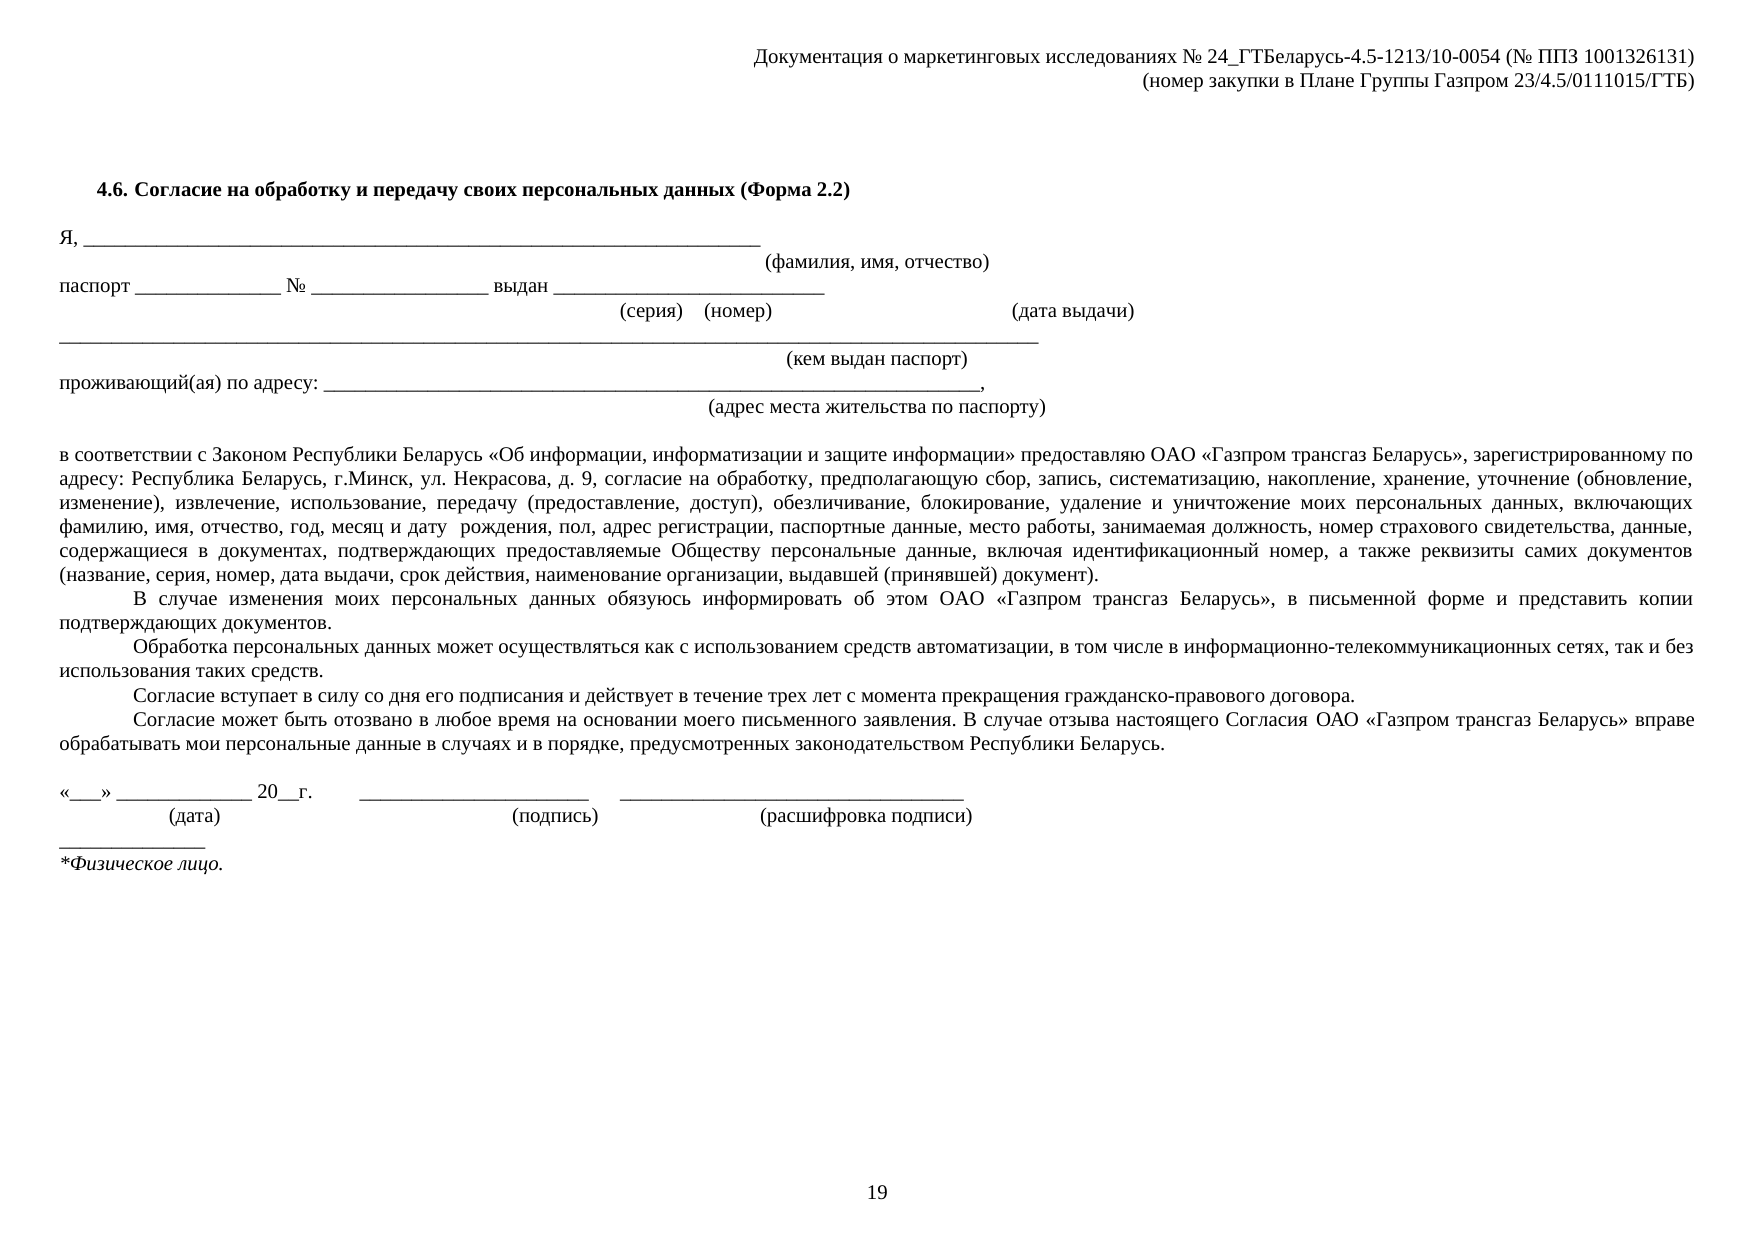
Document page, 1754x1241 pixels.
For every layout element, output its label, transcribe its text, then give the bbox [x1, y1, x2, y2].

text «___» _____________ 20__г. ______________________ _________________________________ [59, 779, 1695, 803]
list Согласие на обработку и передачу своих персональных данных (Форма 2.2) [97, 177, 1695, 201]
text Обработка персональных данных может осуществляться как с использованием средств автоматизации, в том числе в информационно-телекоммуникационных сетях, так и без использования таких средств. [59, 634, 1695, 682]
text (адрес места жительства по паспорту) [59, 394, 1695, 418]
text В случае изменения моих персональных данных обязуюсь информировать об этом ОАО «Газпром трансгаз Беларусь», в письменной форме и представить копии подтверждающих документов. [59, 586, 1695, 634]
text (дата) (подпись) (расшифровка подписи) [59, 803, 1695, 827]
text в соответствии с Законом Республики Беларусь «Об информации, информатизации и защите информации» предоставляю ОАО «Газпром трансгаз Беларусь», зарегистрированному по адресу: Республика Беларусь, г.Минск, ул. Некрасова, д. 9, согласие на обработку, предполагающую сбор, запись, систематизацию, накопление, хранение, уточнение (обновление, изменение), извлечение, использование, передачу (предоставление, доступ), обезличивание, блокирование, удаление и уничтожение моих персональных данных, включающих фамилию, имя, отчество, год, месяц и дату рождения, пол, адрес регистрации, паспортные данные, место работы, занимаемая должность, номер страхового свидетельства, данные, содержащиеся в документах, подтверждающих предоставляемые Обществу персональные данные, включая идентификационный номер, а также реквизиты самих документов (название, серия, номер, дата выдачи, срок действия, наименование организации, выдавшей (принявшей) документ). [59, 442, 1695, 586]
text (кем выдан паспорт) [59, 346, 1695, 370]
text Согласие вступает в силу со дня его подписания и действует в течение трех лет с момента прекращения гражданско-правового договора. [59, 682, 1695, 707]
text паспорт ______________ № _________________ выдан __________________________ [59, 273, 1695, 297]
text Я, _________________________________________________________________ [59, 225, 1695, 249]
text Согласие может быть отозвано в любое время на основании моего письменного заявления. В случае отзыва настоящего Согласия ОАО «Газпром трансгаз Беларусь» вправе обрабатывать мои персональные данные в случаях и в порядке, предусмотренных законодательством Республики Беларусь. [59, 707, 1695, 755]
text (серия) (номер) (дата выдачи) [59, 297, 1695, 322]
text ______________ [59, 827, 1695, 851]
text ______________________________________________________________________________________________ [59, 322, 1695, 346]
text (фамилия, имя, отчество) [59, 249, 1695, 273]
text *Физическое лицо. [59, 851, 1695, 875]
text проживающий(ая) по адресу: _______________________________________________________________, [59, 370, 1695, 394]
